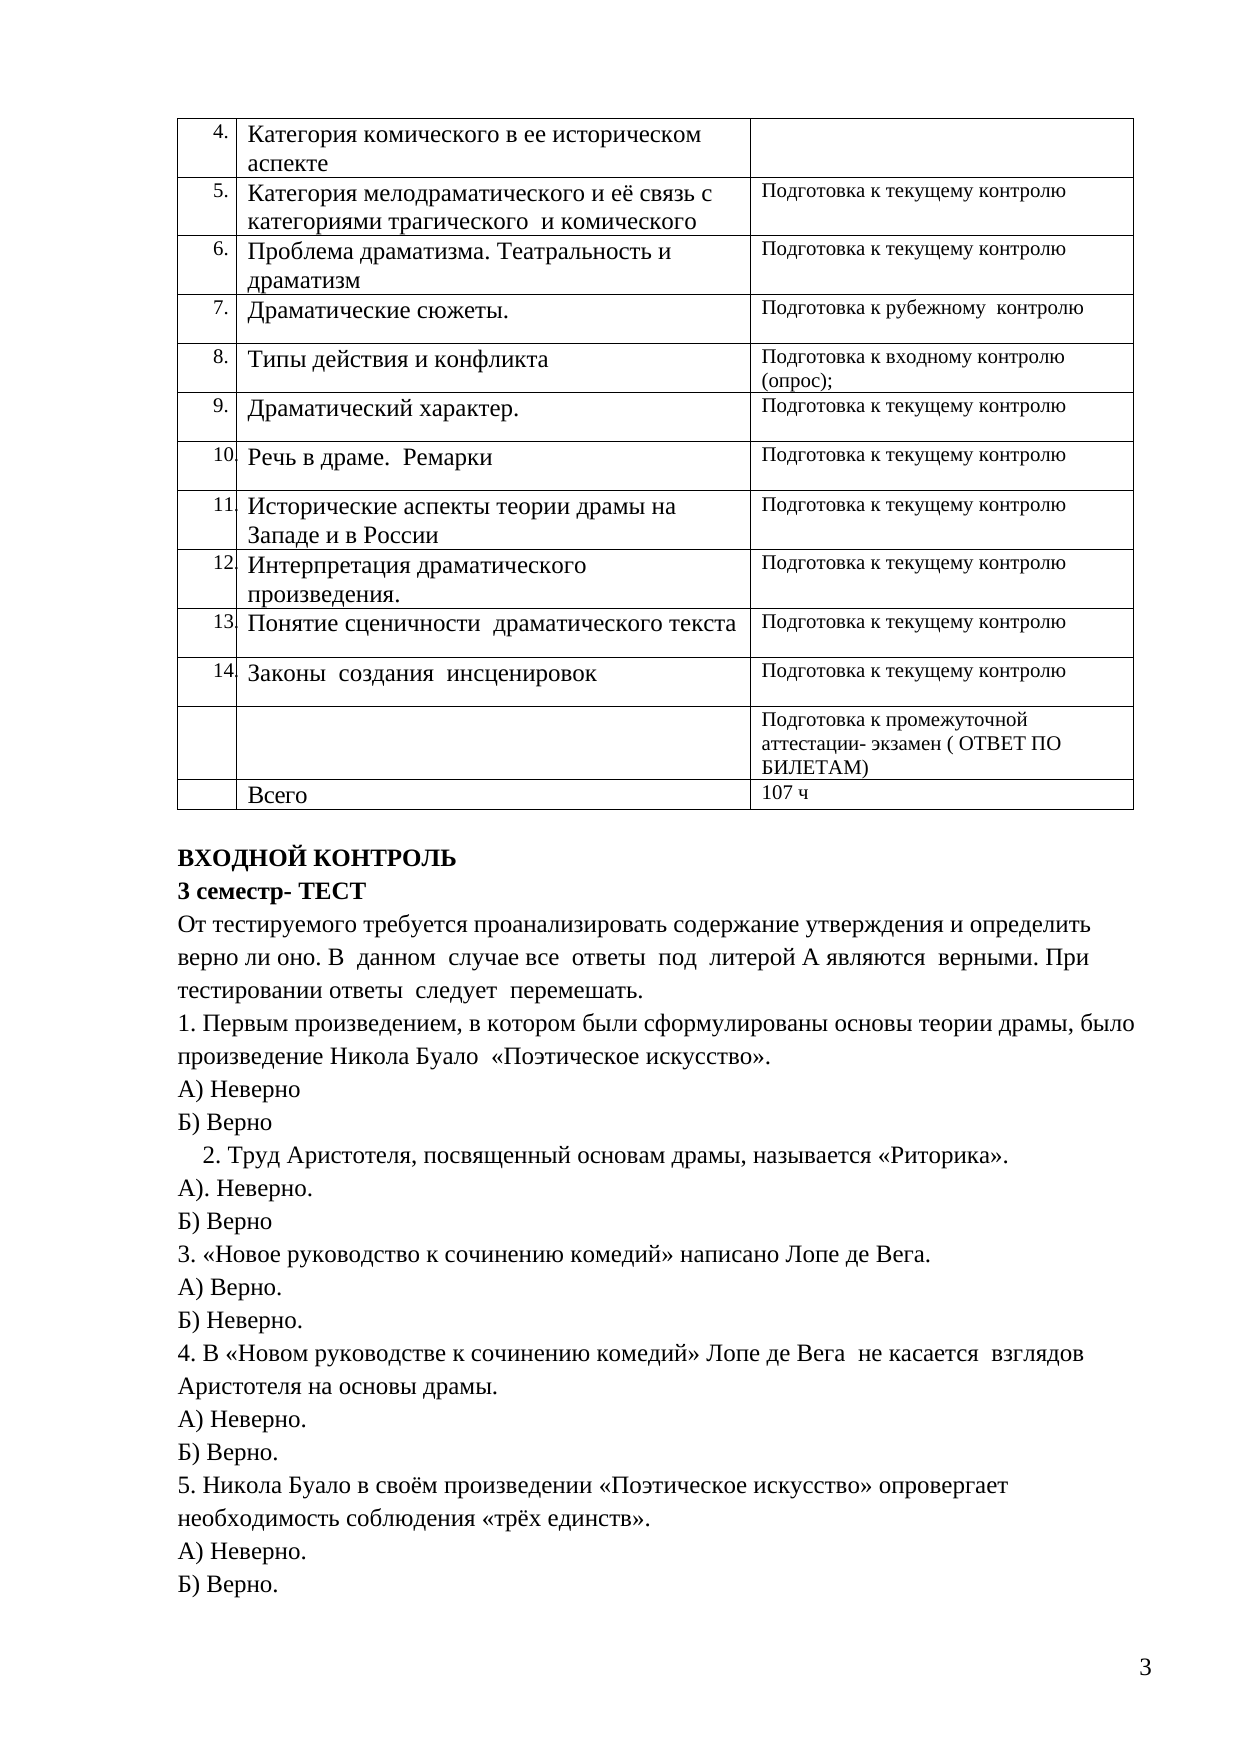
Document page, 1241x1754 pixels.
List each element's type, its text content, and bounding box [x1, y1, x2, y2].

text 1. Первым произведением, в котором были сформулированы основы теории драмы, было произведение Никола Буало «Поэтическое искусство». [177, 1008, 1152, 1070]
text 3. «Новое руководство к сочинению комедий» написано Лопе де Вега. [177, 1239, 1152, 1268]
text А) Неверно [177, 1074, 1152, 1103]
text ВХОДНОЙ КОНТРОЛЬ [177, 843, 1152, 872]
table_cell [178, 236, 236, 294]
table_cell [178, 393, 236, 441]
table_cell [178, 609, 236, 657]
table_cell Категория комического в ее историческом аспекте [237, 119, 750, 177]
table_cell Типы действия и конфликта [237, 344, 750, 392]
text Б) Верно. [177, 1569, 1152, 1598]
text А) Неверно. [177, 1536, 1152, 1565]
table_cell Подготовка к текущему контролю [751, 393, 1133, 441]
table_cell Подготовка к текущему контролю [751, 442, 1133, 490]
table_cell Драматические сюжеты. [237, 295, 750, 343]
table_cell [178, 780, 236, 809]
table_cell Проблема драматизма. Театральность и драматизм [237, 236, 750, 294]
table_cell [178, 178, 236, 235]
table_cell [178, 442, 236, 490]
text Б) Неверно. [177, 1305, 1152, 1334]
table_cell Интерпретация драматического произведения. [237, 550, 750, 607]
table_cell [178, 344, 236, 392]
text А) Неверно. [177, 1404, 1152, 1433]
text Б) Верно [177, 1107, 1152, 1136]
text 5. Никола Буало в своём произведении «Поэтическое искусство» опровергает необходимость соблюдения «трёх единств». [177, 1470, 1152, 1532]
table_cell [751, 119, 1133, 177]
text От тестируемого требуется проанализировать содержание утверждения и определить верно ли оно. В данном случае все ответы под литерой А являются верными. При тестировании ответы следует перемешать. [177, 909, 1152, 1004]
table_cell [178, 295, 236, 343]
table_cell 107 ч [751, 780, 1133, 809]
table_cell Категория мелодраматического и её связь с категориями трагического и комического [237, 178, 750, 235]
table_cell Исторические аспекты теории драмы на Западе и в России [237, 491, 750, 549]
table_cell Подготовка к текущему контролю [751, 236, 1133, 294]
table_cell Подготовка к текущему контролю [751, 550, 1133, 607]
table_cell Подготовка к текущему контролю [751, 491, 1133, 549]
table_cell Подготовка к текущему контролю [751, 178, 1133, 235]
text 4. В «Новом руководстве к сочинению комедий» Лопе де Вега не касается взглядов Аристотеля на основы драмы. [177, 1338, 1152, 1400]
table_cell Речь в драме. Ремарки [237, 442, 750, 490]
table_cell Законы создания инсценировок [237, 658, 750, 706]
table_cell Всего [237, 780, 750, 809]
table_cell Подготовка к текущему контролю [751, 658, 1133, 706]
table_cell Понятие сценичности драматического текста [237, 609, 750, 657]
table_cell [178, 658, 236, 706]
table_cell [178, 550, 236, 607]
table_cell Драматический характер. [237, 393, 750, 441]
text А) Верно. [177, 1272, 1152, 1301]
text Б) Верно [177, 1206, 1152, 1235]
table_cell Подготовка к входному контролю (опрос); [751, 344, 1133, 392]
table_cell [178, 491, 236, 549]
text А). Неверно. [177, 1173, 1152, 1202]
text 3 семестр- ТЕСТ [177, 876, 1152, 905]
table_cell [237, 707, 750, 779]
text Б) Верно. [177, 1437, 1152, 1466]
table_cell [178, 119, 236, 177]
table_cell Подготовка к промежуточной аттестации- экзамен ( ОТВЕТ ПО БИЛЕТАМ) [751, 707, 1133, 779]
table_cell [178, 707, 236, 779]
text 2. Труд Аристотеля, посвященный основам драмы, называется «Риторика». [177, 1140, 1152, 1169]
table_cell Подготовка к текущему контролю [751, 609, 1133, 657]
table_cell Подготовка к рубежному контролю [751, 295, 1133, 343]
